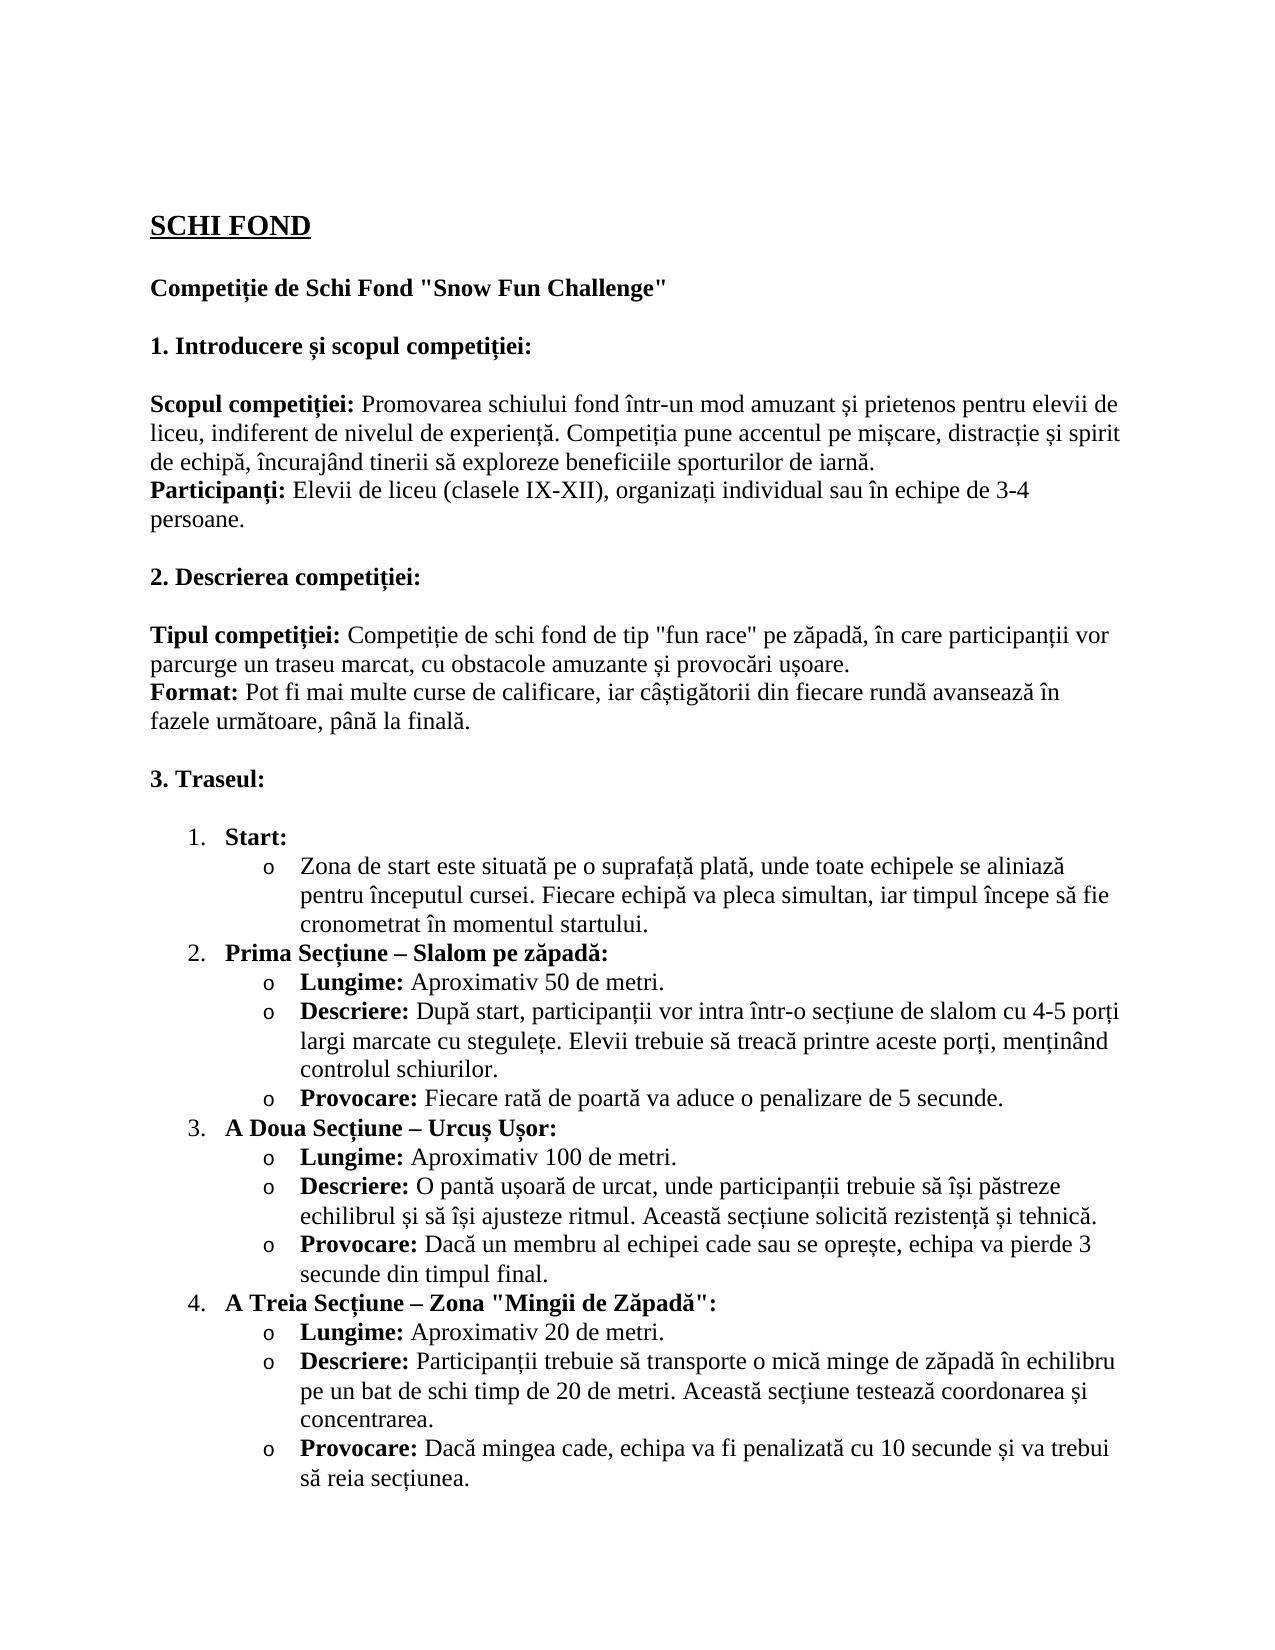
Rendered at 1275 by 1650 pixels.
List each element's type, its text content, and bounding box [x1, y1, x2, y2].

text SCHI FOND [150, 208, 1125, 242]
text 1. Introducere și scopul competiției: [150, 331, 1125, 360]
list Provocare: Dacă mingea cade, echipa va fi penalizată cu 10 secunde și va trebui să reia secțiunea. [262, 1433, 1125, 1492]
text Tipul competiției: Competiție de schi fond de tip "fun race" pe zăpadă, în care participanții vor parcurge un traseu marcat, cu obstacole amuzante și provocări ușoare. Format: Pot fi mai multe curse de calificare, iar câștigătorii din fiecare rundă avansează în fazele următoare, până la finală. [150, 620, 1125, 735]
list Descriere: O pantă ușoară de urcat, unde participanții trebuie să își păstreze echilibrul și să își ajusteze ritmul. Această secțiune solicită rezistență și tehnică. [262, 1171, 1125, 1229]
list Lungime: Aproximativ 100 de metri. [262, 1142, 1125, 1171]
list Lungime: Aproximativ 50 de metri. [262, 967, 1125, 996]
list Lungime: Aproximativ 20 de metri. [262, 1317, 1125, 1346]
list Descriere: După start, participanții vor intra într-o secțiune de slalom cu 4-5 porți largi marcate cu stegulețe. Elevii trebuie să treacă printre aceste porți, menținând controlul schiurilor. [262, 996, 1125, 1083]
text Scopul competiției: Promovarea schiului fond într-un mod amuzant și prietenos pentru elevii de liceu, indiferent de nivelul de experiență. Competiția pune accentul pe mișcare, distracție și spirit de echipă, încurajând tinerii să exploreze beneficiile sporturilor de iarnă. Participanți: Elevii de liceu (clasele IX-XII), organizați individual sau în echipe de 3-4 persoane. [150, 389, 1125, 533]
list Zona de start este situată pe o suprafață plată, unde toate echipele se aliniază pentru începutul cursei. Fiecare echipă va pleca simultan, iar timpul începe să fie cronometrat în momentul startului. [262, 851, 1125, 938]
list A Treia Secțiune – Zona "Mingii de Zăpadă": [187, 1288, 1125, 1317]
list Prima Secțiune – Slalom pe zăpadă: [187, 938, 1125, 967]
list Descriere: Participanții trebuie să transporte o mică minge de zăpadă în echilibru pe un bat de schi timp de 20 de metri. Această secțiune testează coordonarea și concentrarea. [262, 1346, 1125, 1433]
list Provocare: Fiecare rată de poartă va aduce o penalizare de 5 secunde. [262, 1083, 1125, 1113]
text 2. Descrierea competiției: [150, 562, 1125, 591]
text Competiție de Schi Fond "Snow Fun Challenge" [150, 273, 1125, 302]
list A Doua Secțiune – Urcuș Ușor: [187, 1113, 1125, 1142]
list Start: [187, 822, 1125, 851]
list Provocare: Dacă un membru al echipei cade sau se oprește, echipa va pierde 3 secunde din timpul final. [262, 1229, 1125, 1288]
text 3. Traseul: [150, 764, 1125, 793]
